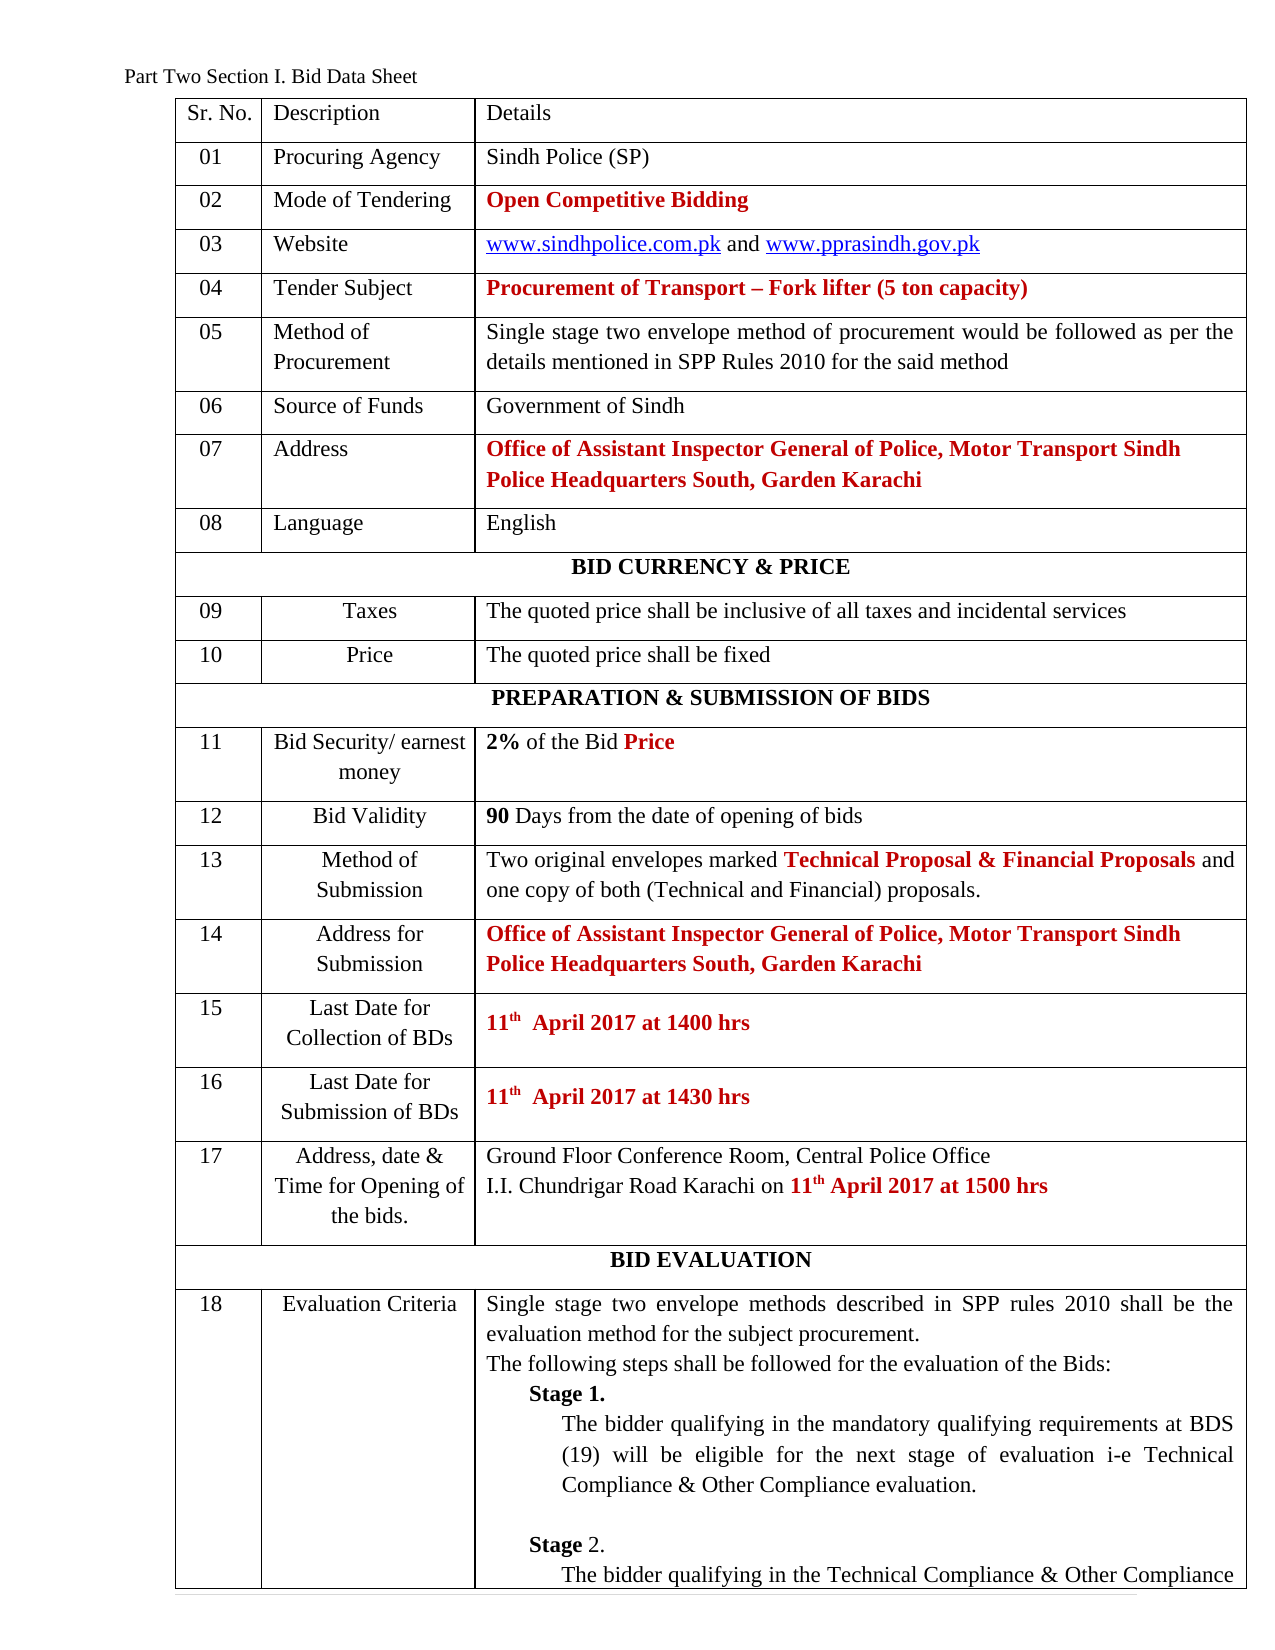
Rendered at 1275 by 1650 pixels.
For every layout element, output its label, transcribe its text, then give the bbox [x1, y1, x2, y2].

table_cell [476, 1290, 1246, 1588]
table_cell PREPARATION & SUBMISSION OF BIDS [176, 684, 1246, 727]
table_cell 08 [176, 509, 261, 552]
table_cell 90 Days from the date of opening of bids [476, 802, 1246, 845]
table_cell Bid Validity [262, 802, 474, 845]
table_cell Method of Procurement [262, 318, 474, 391]
table_cell Single stage two envelope method of procurement would be followed as per the details mentioned in SPP Rules 2010 for the said method [476, 318, 1246, 391]
table_cell 12 [176, 802, 261, 845]
table_cell Tender Subject [262, 274, 474, 317]
table_cell www.sindhpolice.com.pk and www.pprasindh.gov.pk [476, 230, 1246, 273]
table_cell Two original envelopes marked Technical Proposal & Financial Proposals and one copy of both (Technical and Financial) proposals. [476, 846, 1246, 919]
table_cell Method of Submission [262, 846, 474, 919]
table_cell Mode of Tendering [262, 186, 474, 229]
table_cell 11th April 2017 at 1400 hrs [476, 994, 1246, 1067]
table_cell Office of Assistant Inspector General of Police, Motor Transport Sindh Police Headquarters South, Garden Karachi [476, 920, 1246, 993]
table_cell 02 [176, 186, 261, 229]
table_cell Procuring Agency [262, 143, 474, 185]
table_cell 03 [176, 230, 261, 273]
table_cell Taxes [262, 597, 474, 639]
table_header Description [262, 99, 474, 142]
table_header Details [476, 99, 1246, 142]
table_cell The quoted price shall be inclusive of all taxes and incidental services [476, 597, 1246, 639]
table_cell Evaluation Criteria [262, 1290, 474, 1588]
table_cell BID CURRENCY & PRICE [176, 553, 1246, 596]
table_cell The quoted price shall be fixed [476, 641, 1246, 683]
table_cell Source of Funds [262, 392, 474, 434]
table_cell Address [262, 435, 474, 508]
table_cell 18 [176, 1290, 261, 1588]
table_cell 09 [176, 597, 261, 639]
table_cell 2% of the Bid Price [476, 728, 1246, 801]
table_cell Website [262, 230, 474, 273]
table_cell 17 [176, 1142, 261, 1245]
table_cell 06 [176, 392, 261, 434]
table_cell Open Competitive Bidding [476, 186, 1246, 229]
table_cell Address for Submission [262, 920, 474, 993]
table_cell 10 [176, 641, 261, 683]
table_cell Procurement of Transport – Fork lifter (5 ton capacity) [476, 274, 1246, 317]
table_cell 04 [176, 274, 261, 317]
table_cell 13 [176, 846, 261, 919]
table_cell 15 [176, 994, 261, 1067]
table_cell Government of Sindh [476, 392, 1246, 434]
table_cell 07 [176, 435, 261, 508]
table_cell Sindh Police (SP) [476, 143, 1246, 185]
table_cell Ground Floor Conference Room, Central Police Office I.I. Chundrigar Road Karachi on 11th April 2017 at 1500 hrs [476, 1142, 1246, 1245]
table_cell 05 [176, 318, 261, 391]
table_cell 16 [176, 1068, 261, 1141]
table_cell Last Date for Collection of BDs [262, 994, 474, 1067]
table_cell 14 [176, 920, 261, 993]
table_cell Office of Assistant Inspector General of Police, Motor Transport Sindh Police Headquarters South, Garden Karachi [476, 435, 1246, 508]
table_cell Language [262, 509, 474, 552]
table_cell 11th April 2017 at 1430 hrs [476, 1068, 1246, 1141]
table_header Sr. No. [176, 99, 261, 142]
table_cell English [476, 509, 1246, 552]
table_cell Last Date for Submission of BDs [262, 1068, 474, 1141]
table_cell Bid Security/ earnest money [262, 728, 474, 801]
table_cell 11 [176, 728, 261, 801]
table_cell Price [262, 641, 474, 683]
table_cell Address, date & Time for Opening of the bids. [262, 1142, 474, 1245]
table_cell 01 [176, 143, 261, 185]
table_cell BID EVALUATION [176, 1246, 1246, 1288]
